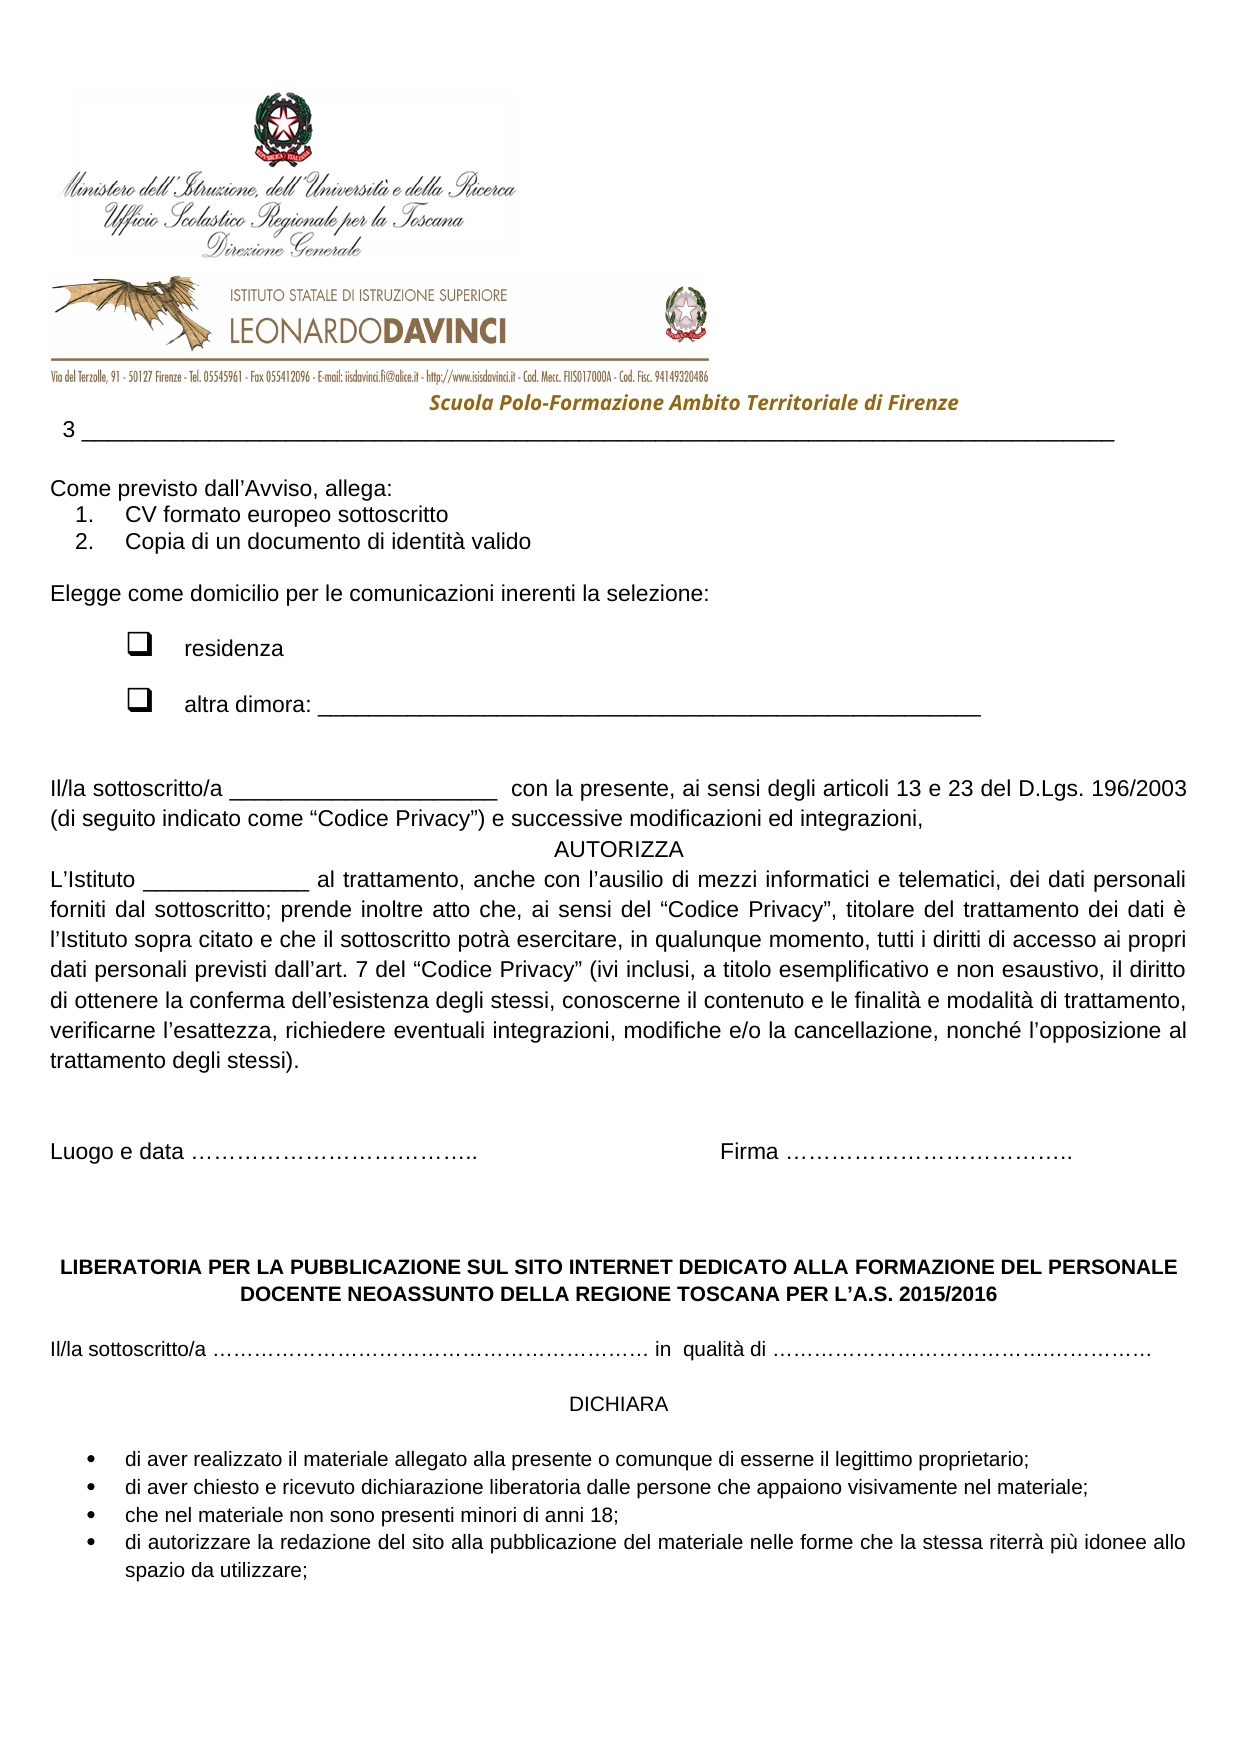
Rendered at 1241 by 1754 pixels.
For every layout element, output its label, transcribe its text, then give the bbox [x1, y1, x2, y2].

list di aver chiesto e ricevuto dichiarazione liberatoria dalle persone che appaiono visivamente nel materiale; [87, 1475, 1187, 1499]
picture [50, 272, 710, 388]
list CV formato europeo sottoscritto [75, 501, 1187, 528]
list Copia di un documento di identità valido [75, 528, 1187, 554]
text 3 _________________________________________________________________________________ [62, 416, 1187, 443]
picture [50, 74, 537, 271]
text Elegge come domicilio per le comunicazioni inerenti la selezione: [50, 580, 1187, 607]
list altra dimora: ____________________________________________________ [125, 690, 1187, 720]
list di aver realizzato il materiale allegato alla presente o comunque di esserne il legittimo proprietario; [87, 1447, 1187, 1471]
list che nel materiale non sono presenti minori di anni 18; [87, 1502, 1187, 1526]
text L’Istituto _____________ al trattamento, anche con l’ausilio di mezzi informatici e telematici, dei dati personali forniti dal sottoscritto; prende inoltre atto che, ai sensi del “Codice Privacy”, titolare del trattamento dei dati è l’Istituto sopra citato e che il sottoscritto potrà esercitare, in qualunque momento, tutti i diritti di accesso ai propri dati personali previsti dall’art. 7 del “Codice Privacy” (ivi inclusi, a titolo esemplificativo e non esaustivo, il diritto di ottenere la conferma dell’esistenza degli stessi, conoscerne il contenuto e le finalità e modalità di trattamento, verificarne l’esattezza, richiedere eventuali integrazioni, modifiche e/o la cancellazione, nonché l’opposizione al trattamento degli stessi). [50, 866, 1187, 1073]
text AUTORIZZA [50, 836, 1187, 862]
list di autorizzare la redazione del sito alla pubblicazione del materiale nelle forme che la stessa riterrà più idonee allo spazio da utilizzare; [87, 1530, 1187, 1582]
text Come previsto dall’Avviso, allega: [50, 475, 1187, 501]
text Il/la sottoscritto/a _____________________ con la presente, ai sensi degli articoli 13 e 23 del D.Lgs. 196/2003 (di seguito indicato come “Codice Privacy”) e successive modificazioni ed integrazioni, [50, 775, 1187, 832]
text DICHIARA [50, 1392, 1187, 1416]
text Luogo e data ……………………………….. Firma ……………………………….. [50, 1138, 1187, 1164]
text LIBERATORIA PER LA PUBBLICAZIONE SUL SITO INTERNET DEDICATO ALLA FORMAZIONE DEL PERSONALE DOCENTE NEOASSUNTO DELLA REGIONE TOSCANA PER L’A.S. 2015/2016 [50, 1255, 1187, 1306]
list residenza [125, 633, 1187, 663]
text Il/la sottoscritto/a ……………………………………………………… in qualità di ………………………………….…………… [50, 1337, 1187, 1361]
